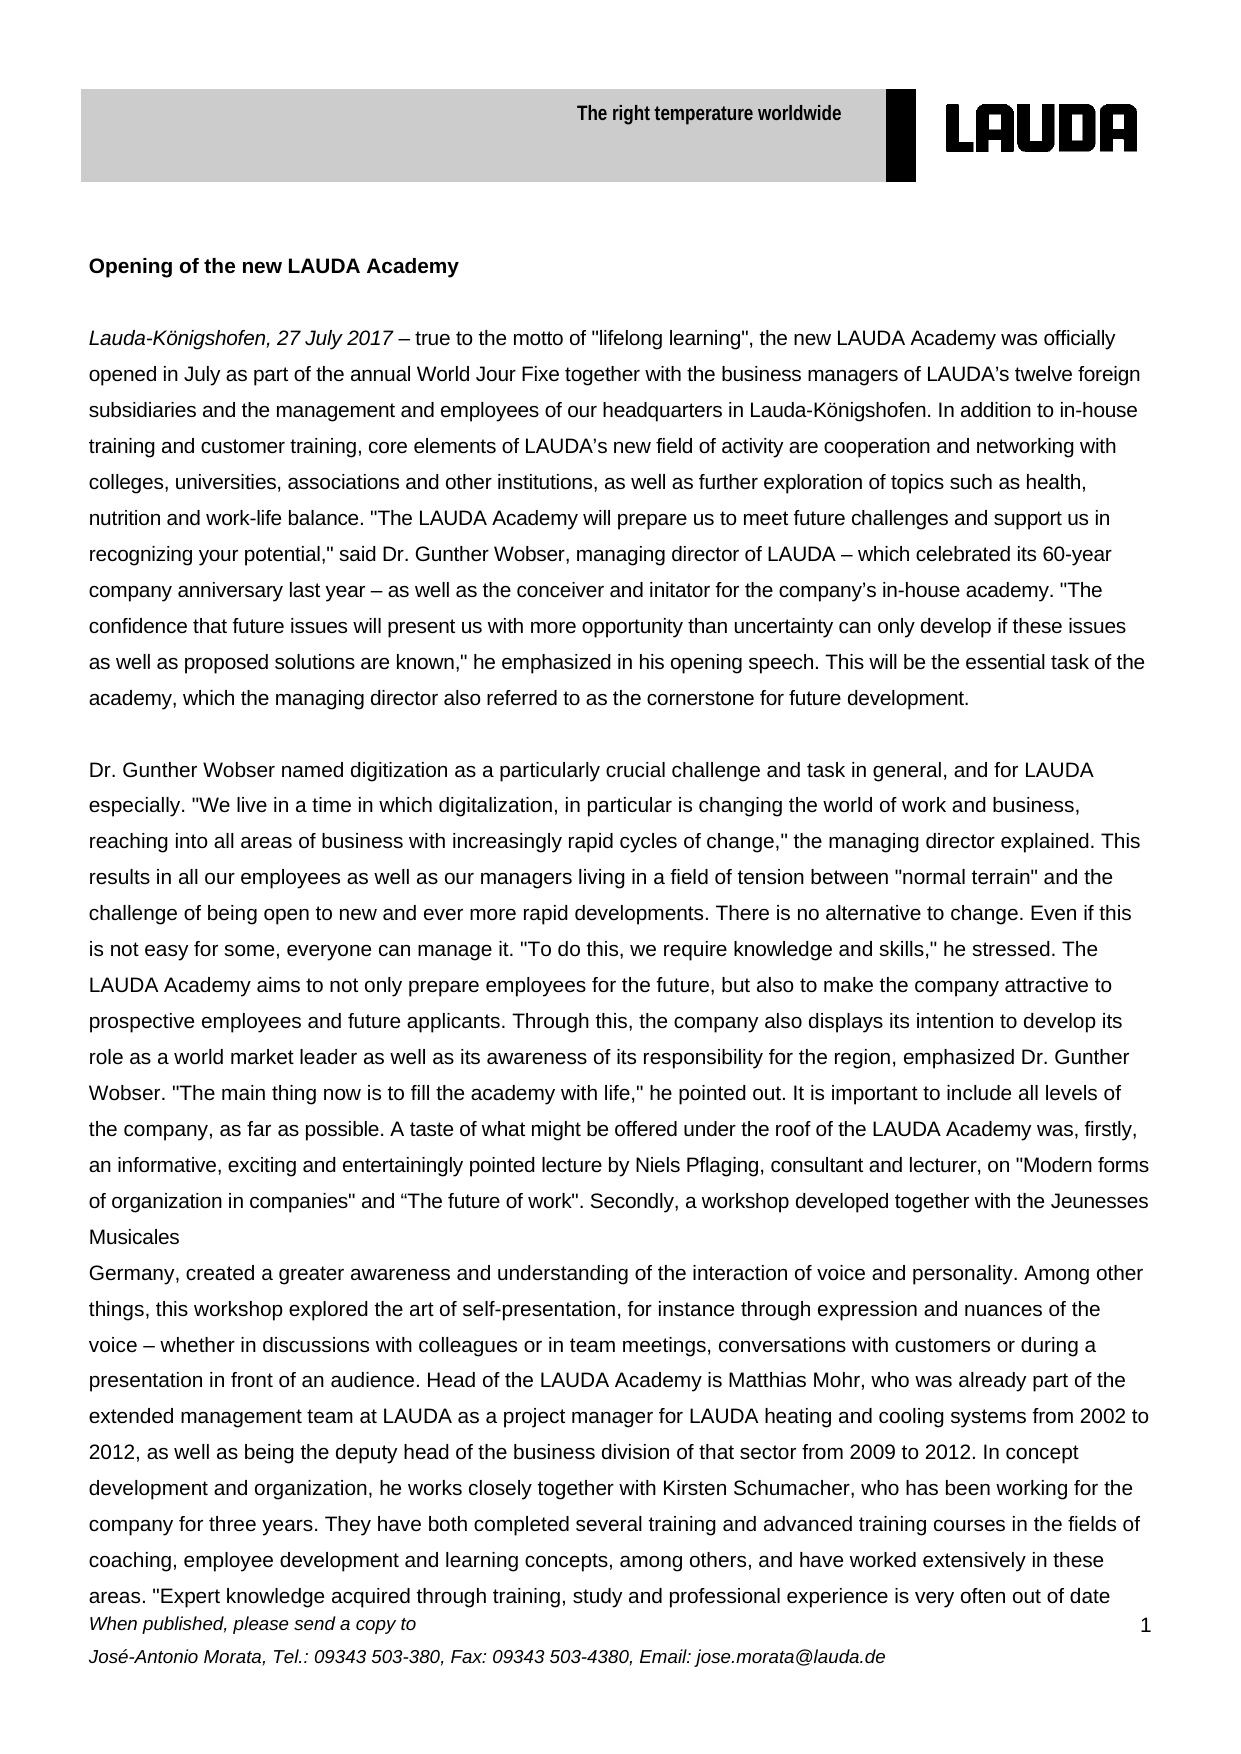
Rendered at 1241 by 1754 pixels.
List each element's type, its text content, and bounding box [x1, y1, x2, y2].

table_header [886, 89, 916, 182]
table_header [916, 89, 1167, 182]
table_header The right temperature worldwide [81, 89, 886, 182]
text Dr. Gunther Wobser named digitization as a particularly crucial challenge and task in general, and for LAUDA especially. "We live in a time in which digitalization, in particular is changing the world of work and business, reaching into all areas of business with increasingly rapid cycles of change," the managing director explained. This results in all our employees as well as our managers living in a field of tension between "normal terrain" and the challenge of being open to new and ever more rapid developments. There is no alternative to change. Even if this is not easy for some, everyone can manage it. "To do this, we require knowledge and skills," he stressed. The LAUDA Academy aims to not only prepare employees for the future, but also to make the company attractive to prospective employees and future applicants. Through this, the company also displays its intention to develop its role as a world market leader as well as its awareness of its responsibility for the region, emphasized Dr. Gunther Wobser. "The main thing now is to fill the academy with life," he pointed out. It is important to include all levels of the company, as far as possible. A taste of what might be offered under the roof of the LAUDA Academy was, firstly, an informative, exciting and entertainingly pointed lecture by Niels Pflaging, consultant and lecturer, on "Modern forms of organization in companies" and “The future of work". Secondly, a workshop developed together with the Jeunesses Musicales Germany, created a greater awareness and understanding of the interaction of voice and personality. Among other things, this workshop explored the art of self-presentation, for instance through expression and nuances of the voice – whether in discussions with colleagues or in team meetings, conversations with customers or during a presentation in front of an audience. Head of the LAUDA Academy is Matthias Mohr, who was already part of the extended management team at LAUDA as a project manager for LAUDA heating and cooling systems from 2002 to 2012, as well as being the deputy head of the business division of that sector from 2009 to 2012. In concept development and organization, he works closely together with Kirsten Schumacher, who has been working for the company for three years. They have both completed several training and advanced training courses in the fields of coaching, employee development and learning concepts, among others, and have worked extensively in these areas. "Expert knowledge acquired through training, study and professional experience is very often out of date [89, 757, 1152, 1608]
picture [941, 101, 1141, 156]
text Lauda-Königshofen, 27 July 2017 – true to the motto of "lifelong learning", the new LAUDA Academy was officially opened in July as part of the annual World Jour Fixe together with the business managers of LAUDA’s twelve foreign subsidiaries and the management and employees of our headquarters in Lauda-Königshofen. In addition to in-house training and customer training, core elements of LAUDA’s new field of activity are cooperation and networking with colleges, universities, associations and other institutions, as well as further exploration of topics such as health, nutrition and work-life balance. "The LAUDA Academy will prepare us to meet future challenges and support us in recognizing your potential," said Dr. Gunther Wobser, managing director of LAUDA – which celebrated its 60-year company anniversary last year – as well as the conceiver and initator for the company’s in-house academy. "The confidence that future issues will present us with more opportunity than uncertainty can only develop if these issues as well as proposed solutions are known," he emphasized in his opening speech. This will be the essential task of the academy, which the managing director also referred to as the cornerstone for future development. [89, 290, 1152, 709]
text Opening of the new LAUDA Academy [89, 254, 1152, 278]
